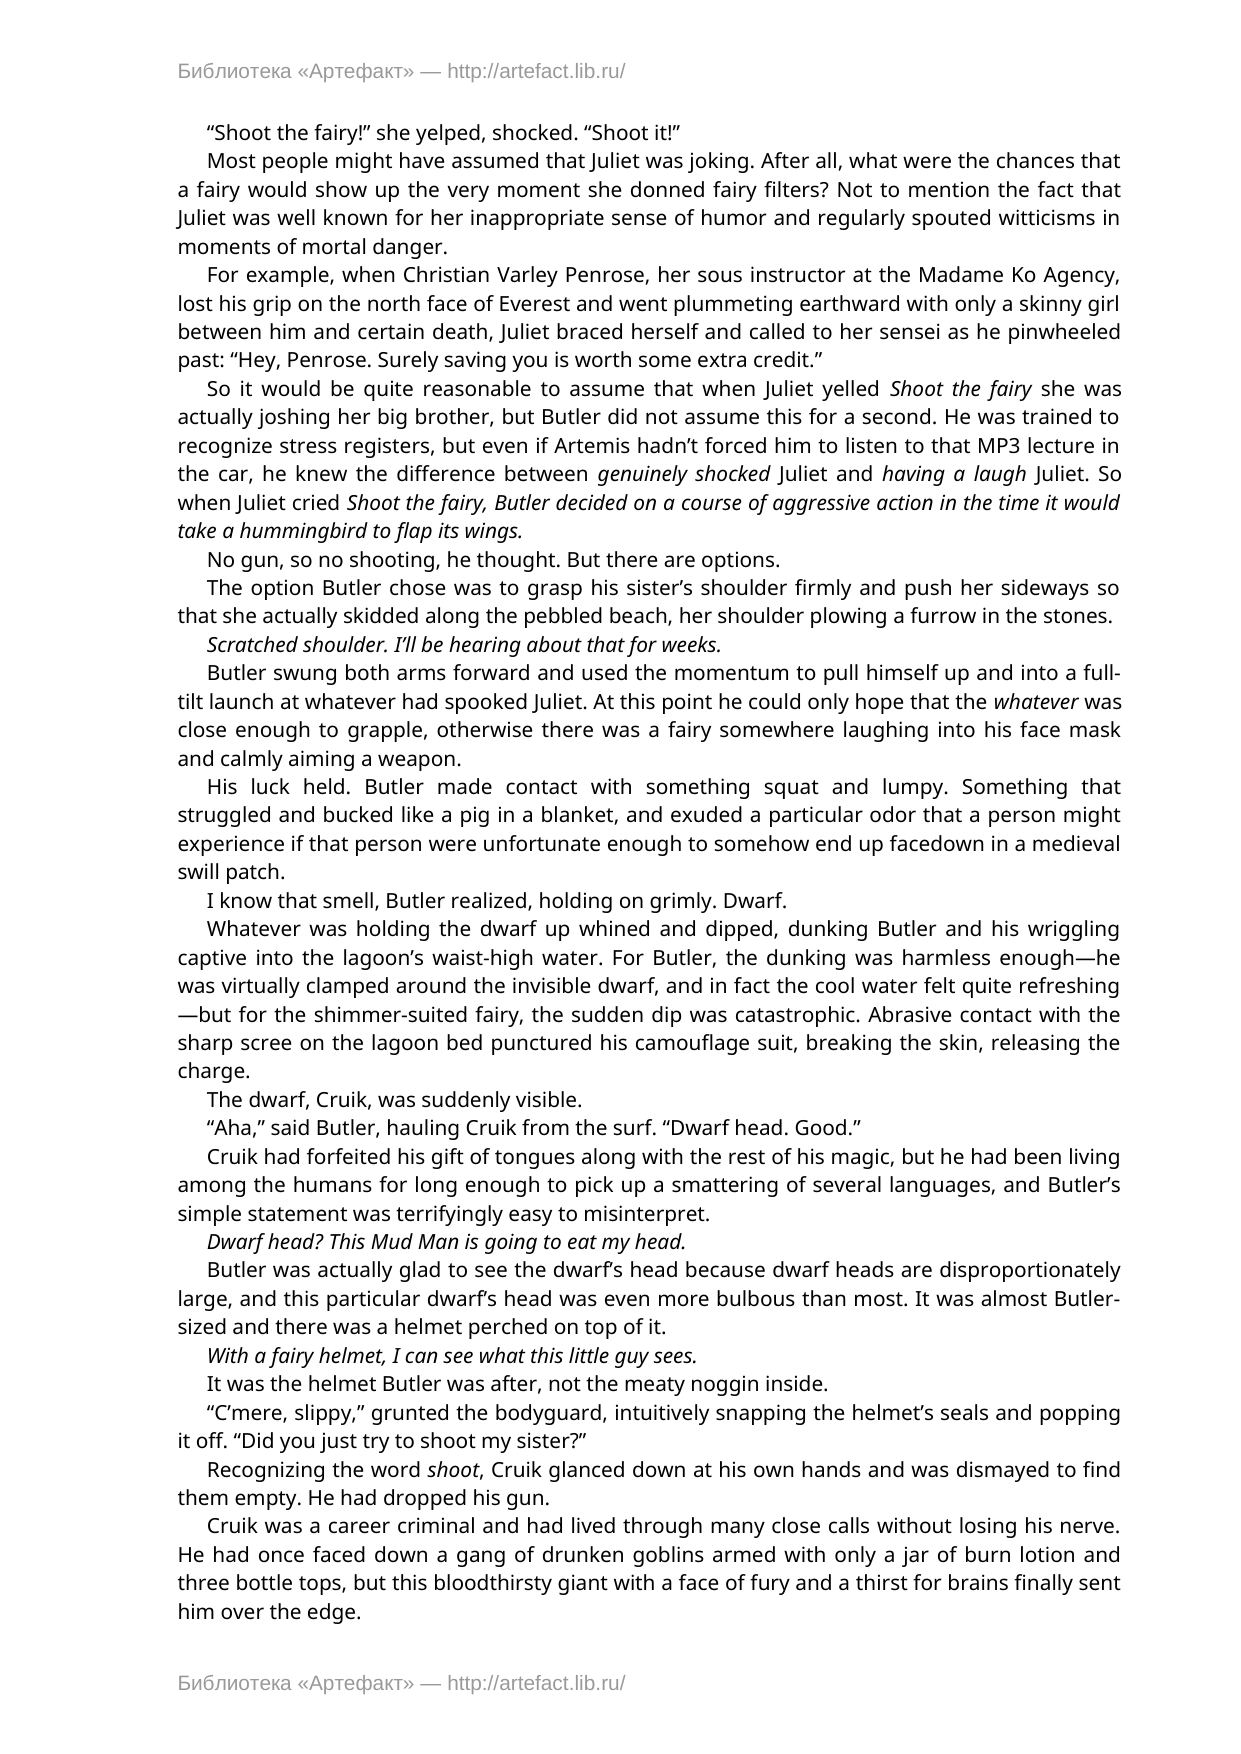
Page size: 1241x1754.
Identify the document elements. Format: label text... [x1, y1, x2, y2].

text Butler was actually glad to see the dwarf’s head because dwarf heads are disproportionately large, and this particular dwarf’s head was even more bulbous than most. It was almost Butler-sized and there was a helmet perched on top of it. [177, 1256, 1122, 1341]
text “C’mere, slippy,” grunted the bodyguard, intuitively snapping the helmet’s seals and popping it off. “Did you just try to shoot my sister?” [177, 1398, 1122, 1455]
text “Aha,” said Butler, hauling Cruik from the surf. “Dwarf head. Good.” [177, 1113, 1122, 1142]
text Recognizing the word shoot, Cruik glanced down at his own hands and was dismayed to find them empty. He had dropped his gun. [177, 1455, 1122, 1512]
text Cruik had forfeited his gift of tongues along with the rest of his magic, but he had been living among the humans for long enough to pick up a smattering of several languages, and Butler’s simple statement was terrifyingly easy to misinterpret. [177, 1142, 1122, 1227]
text Scratched shoulder. I’ll be hearing about that for weeks. [177, 630, 1122, 658]
text I know that smell, Butler realized, holding on grimly. Dwarf. [177, 886, 1122, 914]
text Dwarf head? This Mud Man is going to eat my head. [177, 1227, 1122, 1256]
text So it would be quite reasonable to assume that when Juliet yelled Shoot the fairy she was actually joshing her big brother, but Butler did not assume this for a second. He was trained to recognize stress registers, but even if Artemis hadn’t forced him to listen to that MP3 lecture in the car, he knew the difference between genuinely shocked Juliet and having a laugh Juliet. So when Juliet cried Shoot the fairy, Butler decided on a course of aggressive action in the time it would take a hummingbird to flap its wings. [177, 374, 1122, 545]
text The option Butler chose was to grasp his sister’s shoulder firmly and push her sideways so that she actually skidded along the pebbled beach, her shoulder plowing a furrow in the stones. [177, 573, 1122, 630]
text Butler swung both arms forward and used the momentum to pull himself up and into a full-tilt launch at whatever had spooked Juliet. At this point he could only hope that the whatever was close enough to grapple, otherwise there was a fairy somewhere laughing into his face mask and calmly aiming a weapon. [177, 658, 1122, 772]
text Cruik was a career criminal and had lived through many close calls without losing his nerve. He had once faced down a gang of drunken goblins armed with only a jar of burn lotion and three bottle tops, but this bloodthirsty giant with a face of fury and a thirst for brains finally sent him over the edge. [177, 1512, 1122, 1625]
text It was the helmet Butler was after, not the meaty noggin inside. [177, 1369, 1122, 1398]
text No gun, so no shooting, he thought. But there are options. [177, 545, 1122, 573]
text His luck held. Butler made contact with something squat and lumpy. Something that struggled and bucked like a pig in a blanket, and exuded a particular odor that a person might experience if that person were unfortunate enough to somehow end up facedown in a medieval swill patch. [177, 772, 1122, 886]
text The dwarf, Cruik, was suddenly visible. [177, 1085, 1122, 1113]
text Most people might have assumed that Juliet was joking. After all, what were the chances that a fairy would show up the very moment she donned fairy filters? Not to mention the fact that Juliet was well known for her inappropriate sense of humor and regularly spouted witticisms in moments of mortal danger. [177, 147, 1122, 260]
text With a fairy helmet, I can see what this little guy sees. [177, 1341, 1122, 1369]
text “Shoot the fairy!” she yelped, shocked. “Shoot it!” [177, 118, 1122, 147]
text Whatever was holding the dwarf up whined and dipped, dunking Butler and his wriggling captive into the lagoon’s waist-high water. For Butler, the dunking was harmless enough—he was virtually clamped around the invisible dwarf, and in fact the cool water felt quite refreshing—but for the shimmer-suited fairy, the sudden dip was catastrophic. Abrasive contact with the sharp scree on the lagoon bed punctured his camouflage suit, breaking the skin, releasing the charge. [177, 914, 1122, 1085]
text For example, when Christian Varley Penrose, her sous instructor at the Madame Ko Agency, lost his grip on the north face of Everest and went plummeting earthward with only a skinny girl between him and certain death, Juliet braced herself and called to her sensei as he pinwheeled past: “Hey, Penrose. Surely saving you is worth some extra credit.” [177, 260, 1122, 374]
